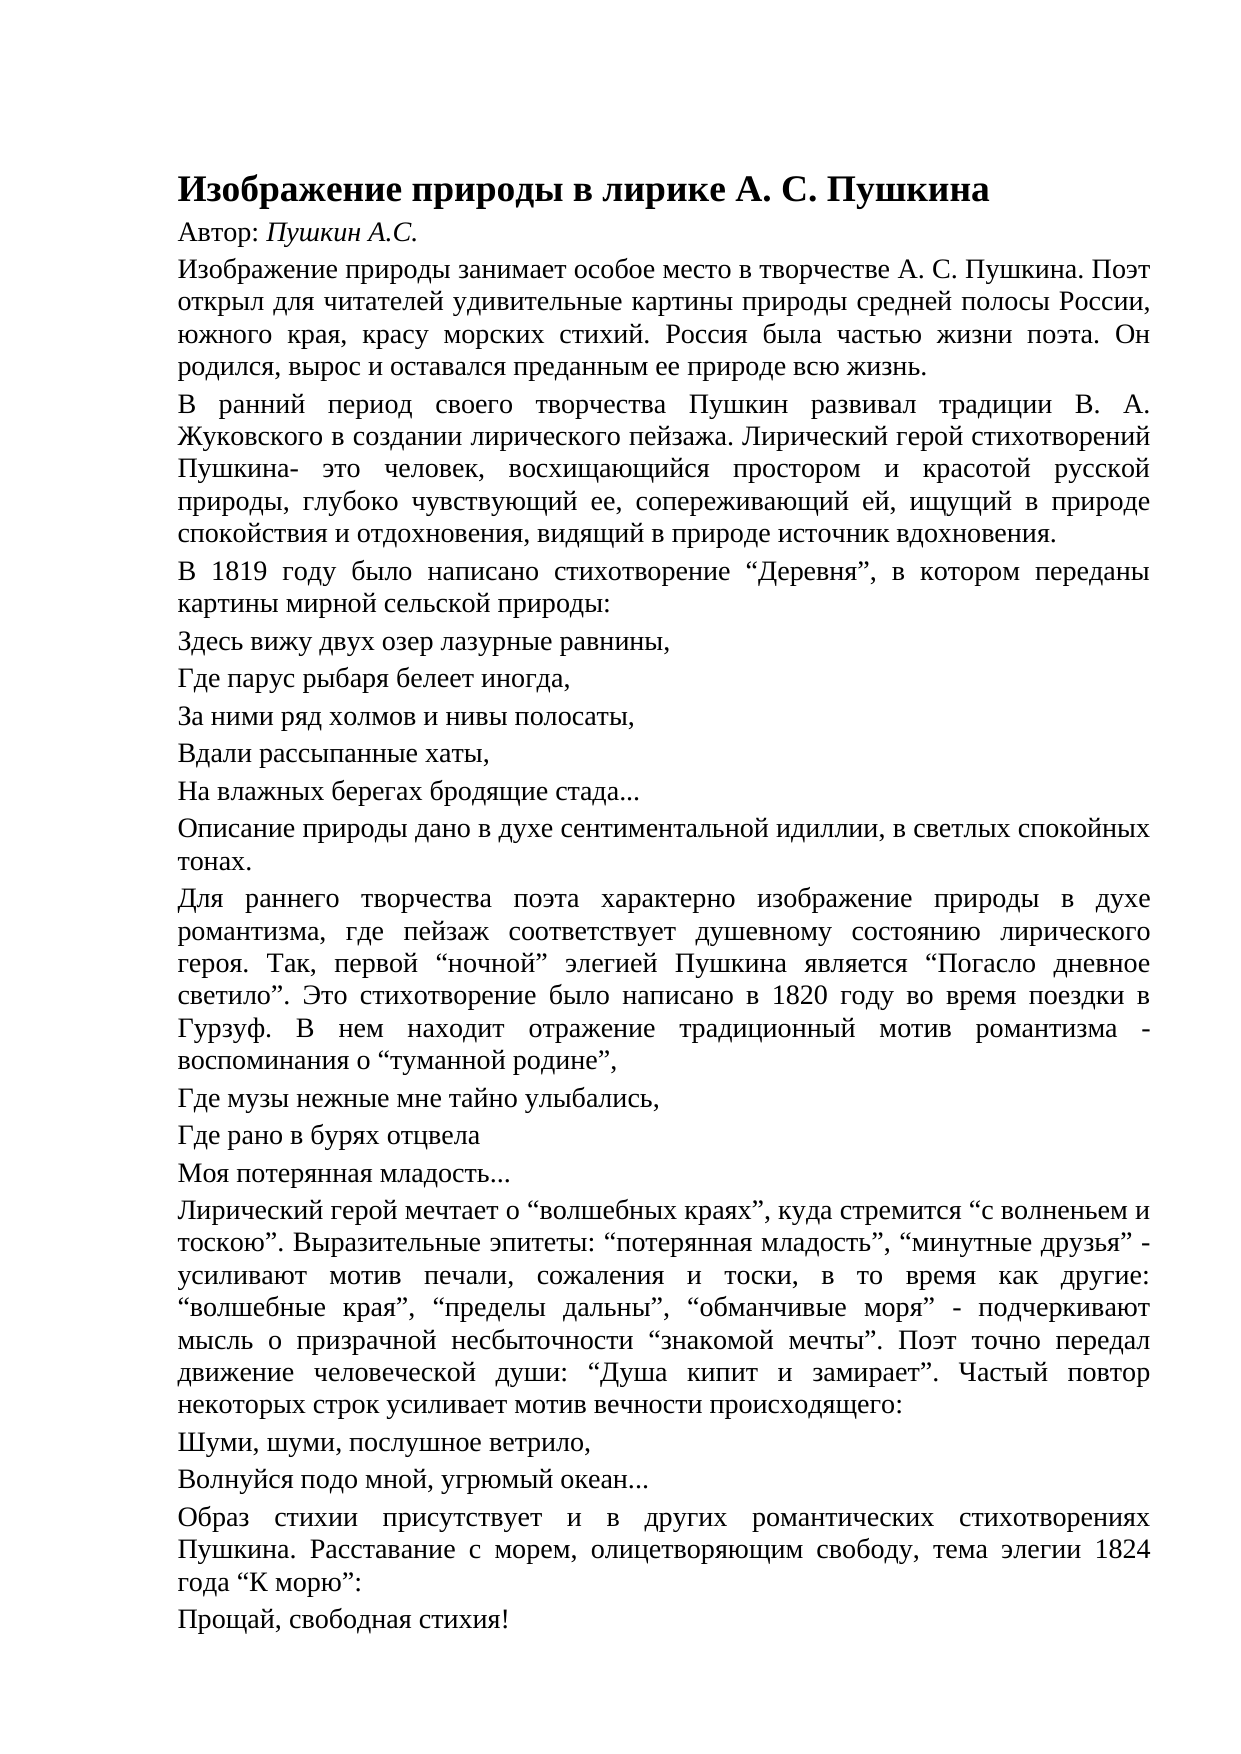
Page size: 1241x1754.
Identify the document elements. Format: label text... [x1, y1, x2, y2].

text Волнуйся подо мной, угрюмый океан... [177, 1462, 1152, 1495]
text Лирический герой мечтает о “волшебных краях”, куда стремится “с волненьем и тоскою”. Выразительные эпитеты: “потерянная младость”, “минутные друзья” - усиливают мотив печали, сожаления и тоски, в то время как другие: “волшебные края”, “пределы дальны”, “обманчивые моря” - подчеркивают мысль о призрачной несбыточности “знакомой мечты”. Поэт точно передал движение человеческой души: “Душа кипит и замирает”. Частый повтор некоторых строк усиливает мотив вечности происходящего: [177, 1193, 1152, 1420]
text На влажных берегах бродящие стада... [177, 774, 1152, 806]
text Образ стихии присутствует и в других романтических стихотворениях Пушкина. Расставание с морем, олицетворяющим свободу, тема элегии 1824 года “К морю”: [177, 1500, 1152, 1597]
text Вдали рассыпанные хаты, [177, 736, 1152, 769]
text Для раннего творчества поэта характерно изображение природы в духе романтизма, где пейзаж соответствует душевному состоянию лирического героя. Так, первой “ночной” элегией Пушкина является “Погасло дневное светило”. Это стихотворение было написано в 1820 году во время поездки в Гурзуф. В нем находит отражение традиционный мотив романтизма - воспоминания о “туманной родине”, [177, 881, 1152, 1076]
text Где музы нежные мне тайно улыбались, [177, 1081, 1152, 1113]
subtitle Изображение природы в лирике А. С. Пушкина [177, 166, 1152, 209]
text В ранний период своего творчества Пушкин развивал традиции В. А. Жуковского в создании лирического пейзажа. Лирический герой стихотворений Пушкина- это человек, восхищающийся простором и красотой русской природы, глубоко чувствующий ее, сопереживающий ей, ищущий в природе спокойствия и отдохновения, видящий в природе источник вдохновения. [177, 387, 1152, 549]
text В 1819 году было написано стихотворение “Деревня”, в котором переданы картины мирной сельской природы: [177, 554, 1152, 619]
text Где рано в бурях отцвела [177, 1118, 1152, 1151]
text Автор: Пушкин А.С. [177, 214, 1152, 247]
text За ними ряд холмов и нивы полосаты, [177, 699, 1152, 731]
text Здесь вижу двух озер лазурные равнины, [177, 624, 1152, 656]
text Прощай, свободная стихия! [177, 1602, 1152, 1635]
text Моя потерянная младость... [177, 1156, 1152, 1188]
text Изображение природы занимает особое место в творчестве А. С. Пушкина. Поэт открыл для читателей удивительные картины природы средней полосы России, южного края, красу морских стихий. Россия была частью жизни поэта. Он родился, вырос и оставался преданным ее природе всю жизнь. [177, 252, 1152, 382]
text Шуми, шуми, послушное ветрило, [177, 1425, 1152, 1457]
text Где парус рыбаря белеет иногда, [177, 661, 1152, 694]
text Описание природы дано в духе сентиментальной идиллии, в светлых спокойных тонах. [177, 811, 1152, 876]
